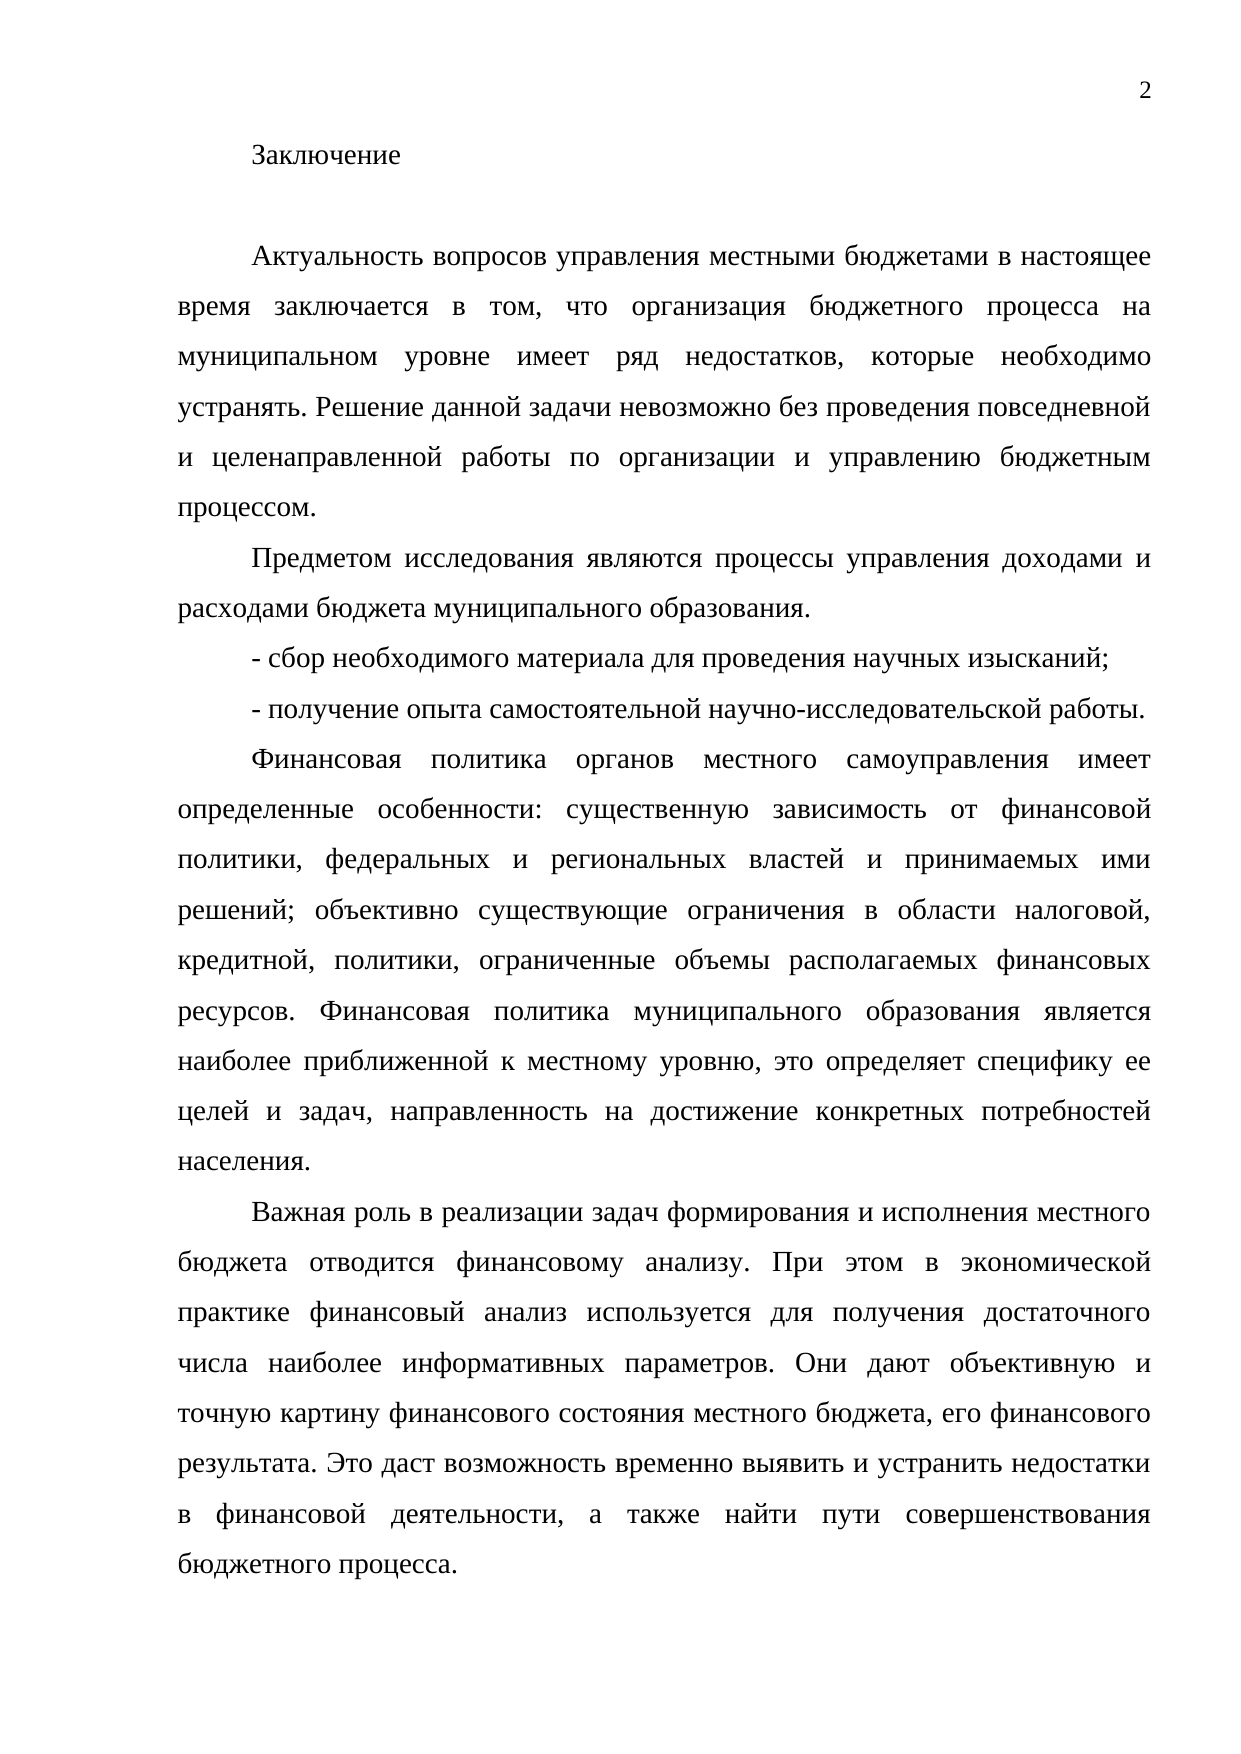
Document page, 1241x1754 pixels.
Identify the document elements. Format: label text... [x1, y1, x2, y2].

text Заключение [177, 137, 1152, 171]
text Актуальность вопросов управления местными бюджетами в настоящее время заключается в том, что организация бюджетного процесса на муниципальном уровне имеет ряд недостатков, которые необходимо устранять. Решение данной задачи невозможно без проведения повседневной и целенаправленной работы по организации и управлению бюджетным процессом. [177, 238, 1152, 523]
text - сбор необходимого материала для проведения научных изысканий; [177, 640, 1152, 674]
text Предметом исследования являются процессы управления доходами и расходами бюджета муниципального образования. [177, 540, 1152, 624]
text Важная роль в реализации задач формирования и исполнения местного бюджета отводится финансовому анализу. При этом в экономической практике финансовый анализ используется для получения достаточного числа наиболее информативных параметров. Они дают объективную и точную картину финансового состояния местного бюджета, его финансового результата. Это даст возможность временно выявить и устранить недостатки в финансовой деятельности, а также найти пути совершенствования бюджетного процесса. [177, 1194, 1152, 1579]
text Финансовая политика органов местного самоуправления имеет определенные особенности: существенную зависимость от финансовой политики, федеральных и региональных властей и принимаемых ими решений; объективно существующие ограничения в области налоговой, кредитной, политики, ограниченные объемы располагаемых финансовых ресурсов. Финансовая политика муниципального образования является наиболее приближенной к местному уровню, это определяет специфику ее целей и задач, направленность на достижение конкретных потребностей населения. [177, 741, 1152, 1177]
text - получение опыта самостоятельной научно-исследовательской работы. [177, 691, 1152, 724]
